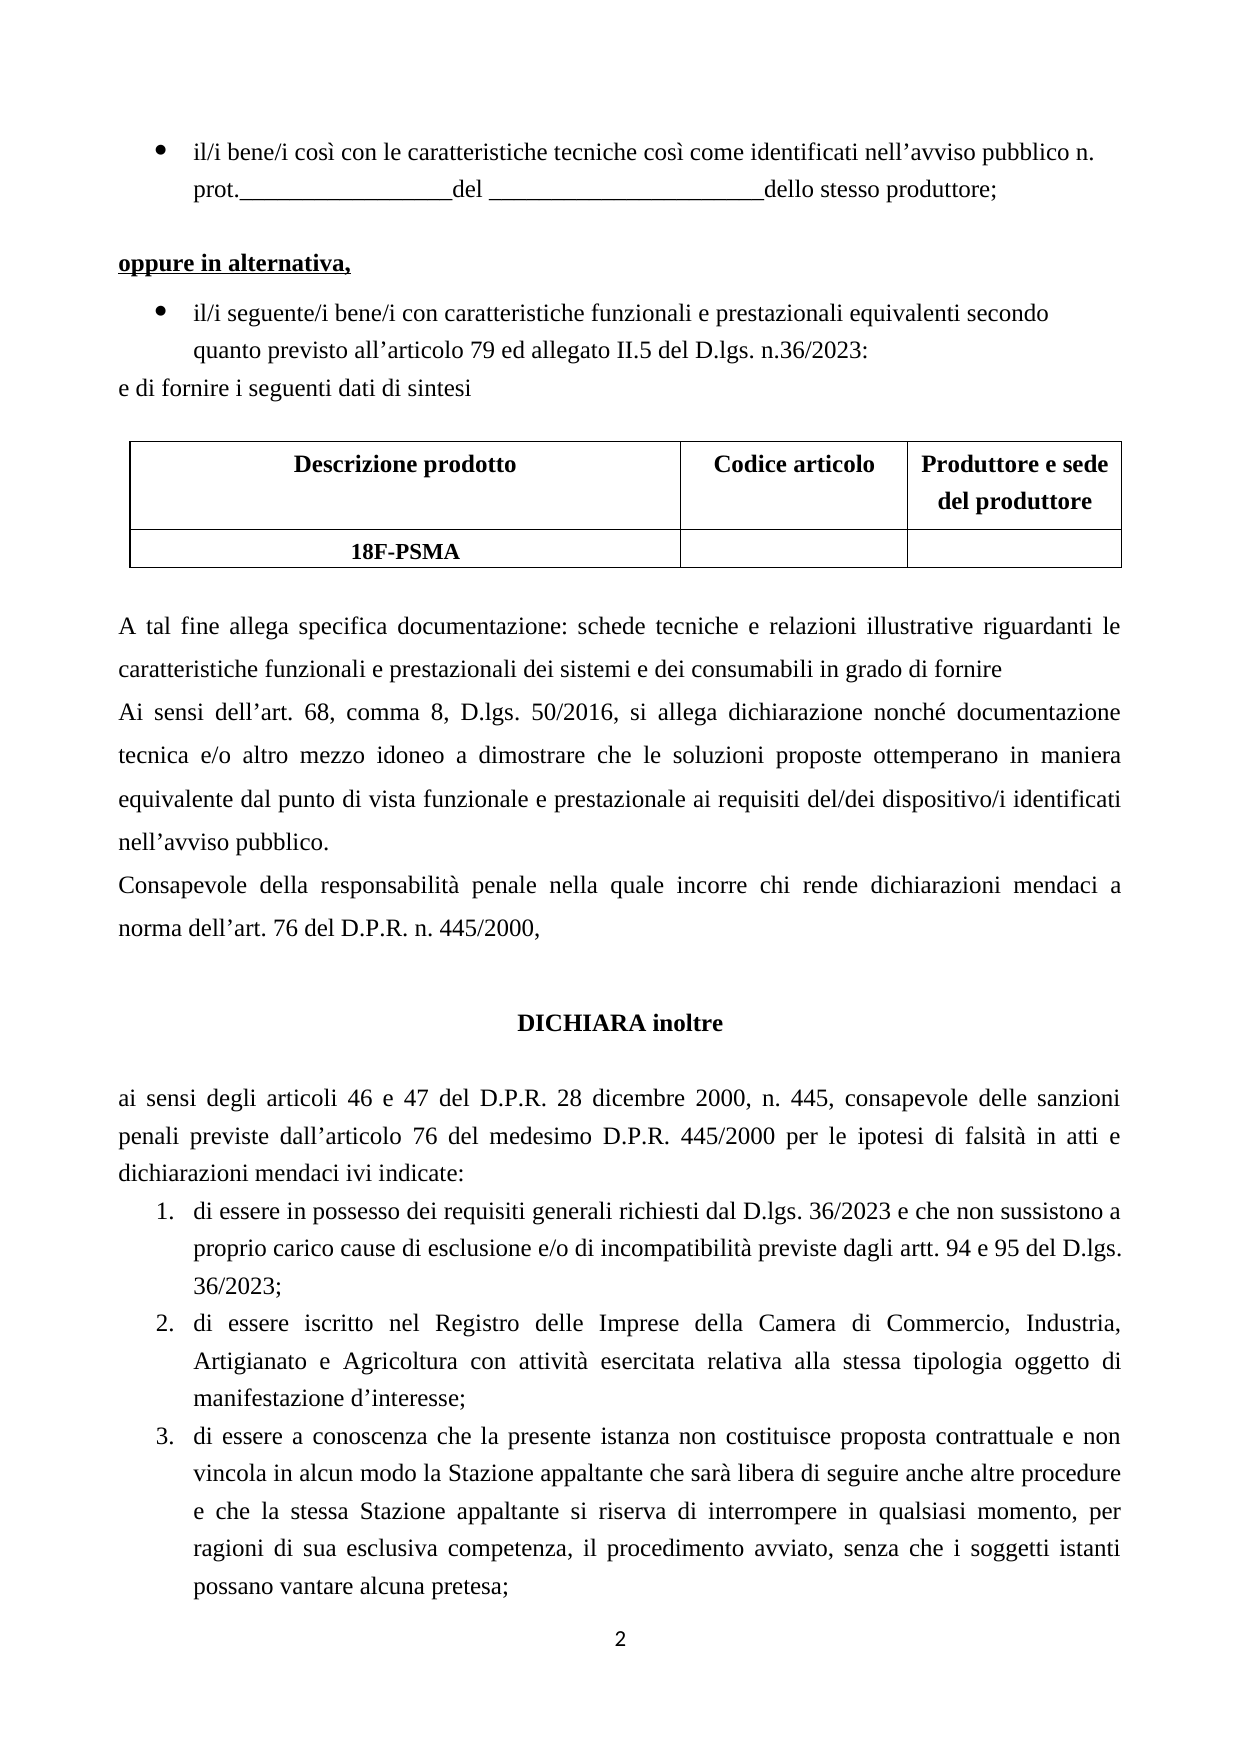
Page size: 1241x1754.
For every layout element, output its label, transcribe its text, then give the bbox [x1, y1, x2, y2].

text Consapevole della responsabilità penale nella quale incorre chi rende dichiarazioni mendaci a norma dell’art. 76 del D.P.R. n. 445/2000, [118, 870, 1122, 942]
table_cell 18F-PSMA [131, 530, 680, 567]
text oppure in alternativa, [118, 248, 1122, 277]
text DICHIARA inoltre [118, 1002, 1122, 1039]
list di essere iscritto nel Registro delle Imprese della Camera di Commercio, Industria, Artigianato e Agricoltura con attività esercitata relativa alla stessa tipologia oggetto di manifestazione d’interesse; [156, 1302, 1122, 1414]
text Ai sensi dell’art. 68, comma 8, D.lgs. 50/2016, si allega dichiarazione nonché documentazione tecnica e/o altro mezzo idoneo a dimostrare che le soluzioni proposte ottemperano in maniera equivalente dal punto di vista funzionale e prestazionale ai requisiti del/dei dispositivo/i identificati nell’avviso pubblico. [118, 697, 1122, 856]
text A tal fine allega specifica documentazione: schede tecniche e relazioni illustrative riguardanti le caratteristiche funzionali e prestazionali dei sistemi e dei consumabili in grado di fornire [118, 611, 1122, 683]
list di essere in possesso dei requisiti generali richiesti dal D.lgs. 36/2023 e che non sussistono a proprio carico cause di esclusione e/o di incompatibilità previste dagli artt. 94 e 95 del D.lgs. 36/2023; [156, 1189, 1122, 1302]
table_cell [908, 530, 1121, 567]
table_header Descrizione prodotto [131, 442, 680, 528]
table_header Codice articolo [681, 442, 907, 528]
text ai sensi degli articoli 46 e 47 del D.P.R. 28 dicembre 2000, n. 445, consapevole delle sanzioni penali previste dall’articolo 76 del medesimo D.P.R. 445/2000 per le ipotesi di falsità in atti e dichiarazioni mendaci ivi indicate: [118, 1077, 1122, 1189]
list di essere a conoscenza che la presente istanza non costituisce proposta contrattuale e non vincola in alcun modo la Stazione appaltante che sarà libera di seguire anche altre procedure e che la stessa Stazione appaltante si riserva di interrompere in qualsiasi momento, per ragioni di sua esclusiva competenza, il procedimento avviato, senza che i soggetti istanti possano vantare alcuna pretesa; [156, 1414, 1122, 1602]
text e di fornire i seguenti dati di sintesi [118, 366, 1122, 404]
list il/i bene/i così con le caratteristiche tecniche così come identificati nell’avviso pubblico n. prot._________________del ______________________dello stesso produttore; [156, 130, 1122, 205]
table_header Produttore e sede del produttore [908, 442, 1121, 528]
table_cell [681, 530, 907, 567]
list il/i seguente/i bene/i con caratteristiche funzionali e prestazionali equivalenti secondo quanto previsto all’articolo 79 ed allegato II.5 del D.lgs. n.36/2023: [156, 291, 1122, 366]
